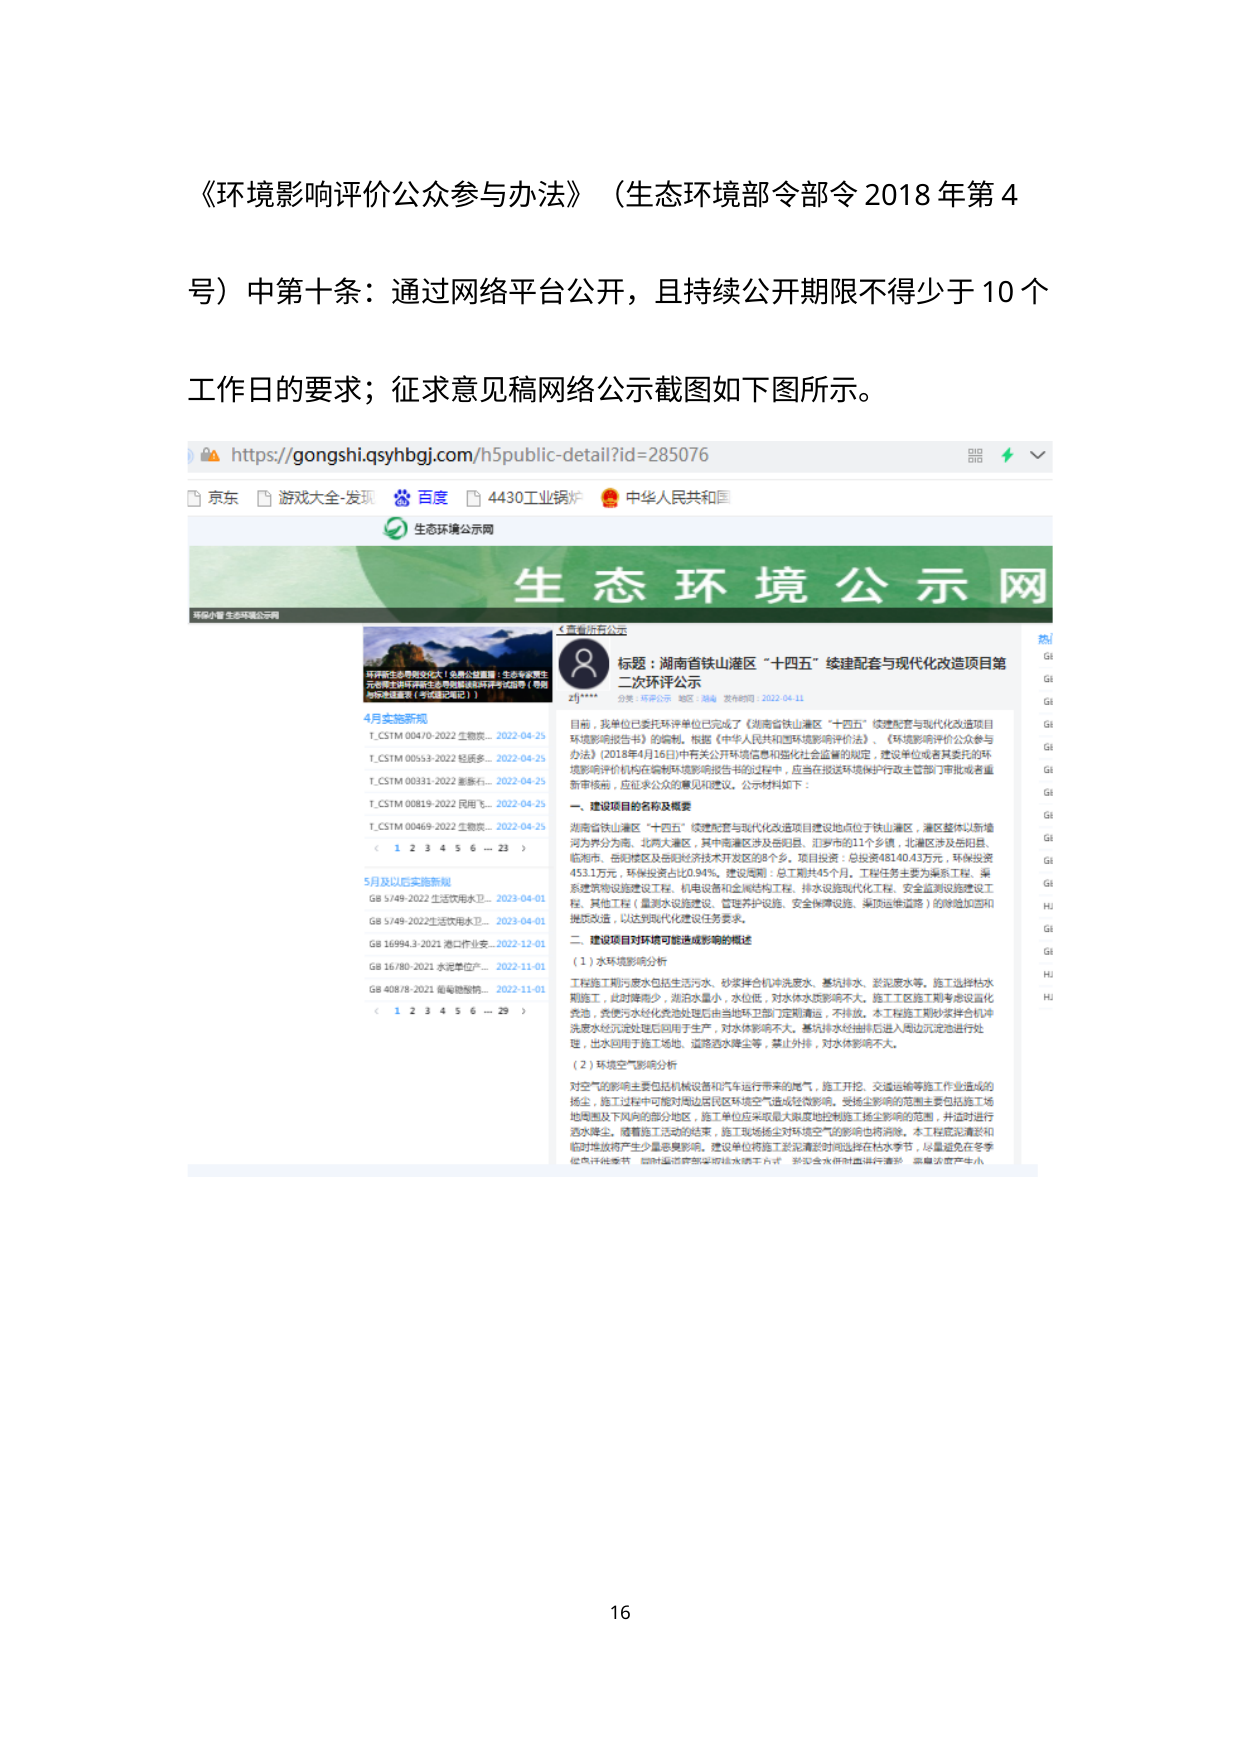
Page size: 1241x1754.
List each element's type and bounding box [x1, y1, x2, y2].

text [187, 160, 1053, 420]
picture [187, 441, 1053, 1177]
